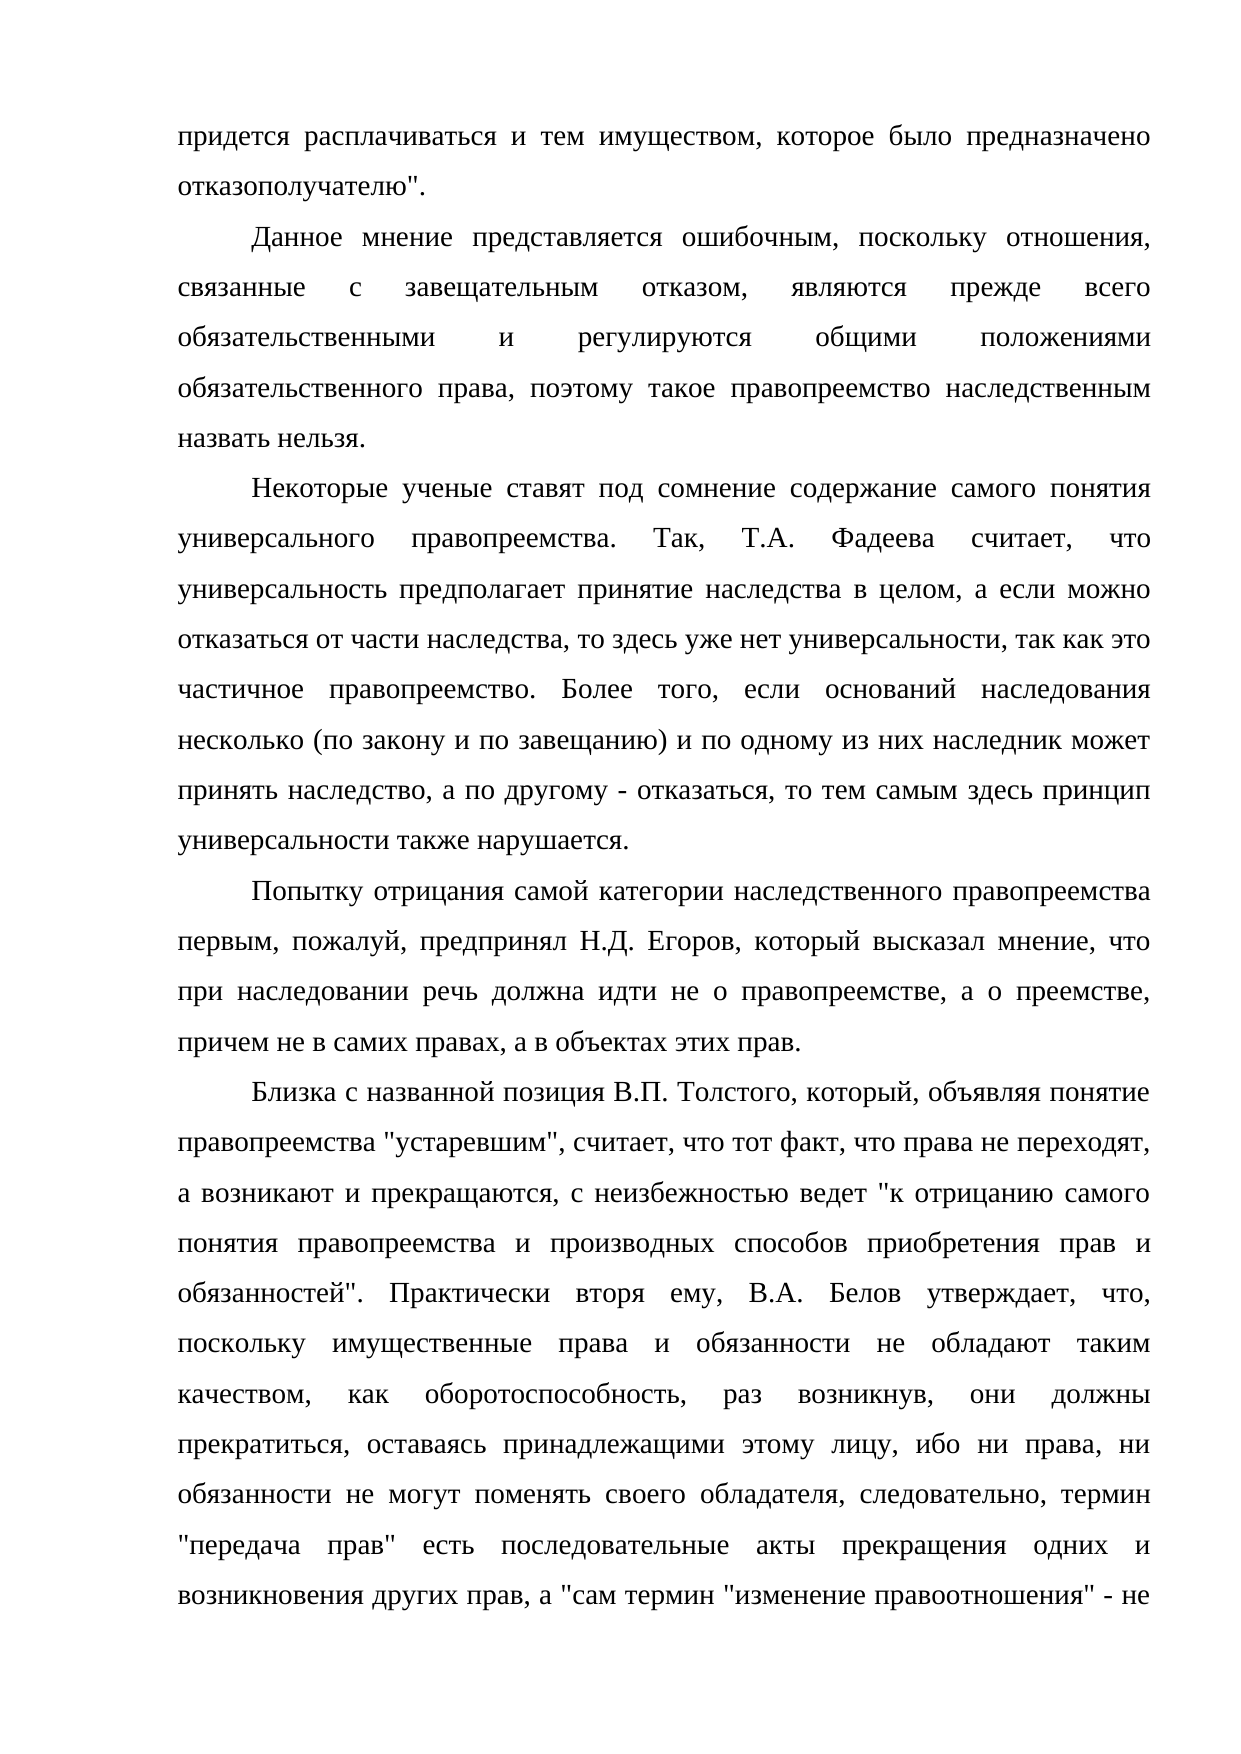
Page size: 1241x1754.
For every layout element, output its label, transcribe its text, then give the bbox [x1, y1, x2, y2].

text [177, 118, 1152, 202]
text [177, 1074, 1152, 1611]
text Попытку отрицания самой категории наследственного правопреемства первым, пожалуй, предпринял Н.Д. Егоров, который высказал мнение, что при наследовании речь должна идти не о правопреемстве, а о преемстве, причем не в самих правах, а в объектах этих прав. [177, 873, 1152, 1057]
text Некоторые ученые ставят под сомнение содержание самого понятия универсального правопреемства. Так, Т.А. Фадеева считает, что универсальность предполагает принятие наследства в целом, а если можно отказаться от части наследства, то здесь уже нет универсальности, так как это частичное правопреемство. Более того, если оснований наследования несколько (по закону и по завещанию) и по одному из них наследник может принять наследство, а по другому - отказаться, то тем самым здесь принцип универсальности также нарушается. [177, 470, 1152, 856]
text Данное мнение представляется ошибочным, поскольку отношения, связанные с завещательным отказом, являются прежде всего обязательственными и регулируются общими положениями обязательственного права, поэтому такое правопреемство наследственным назвать нельзя. [177, 219, 1152, 453]
